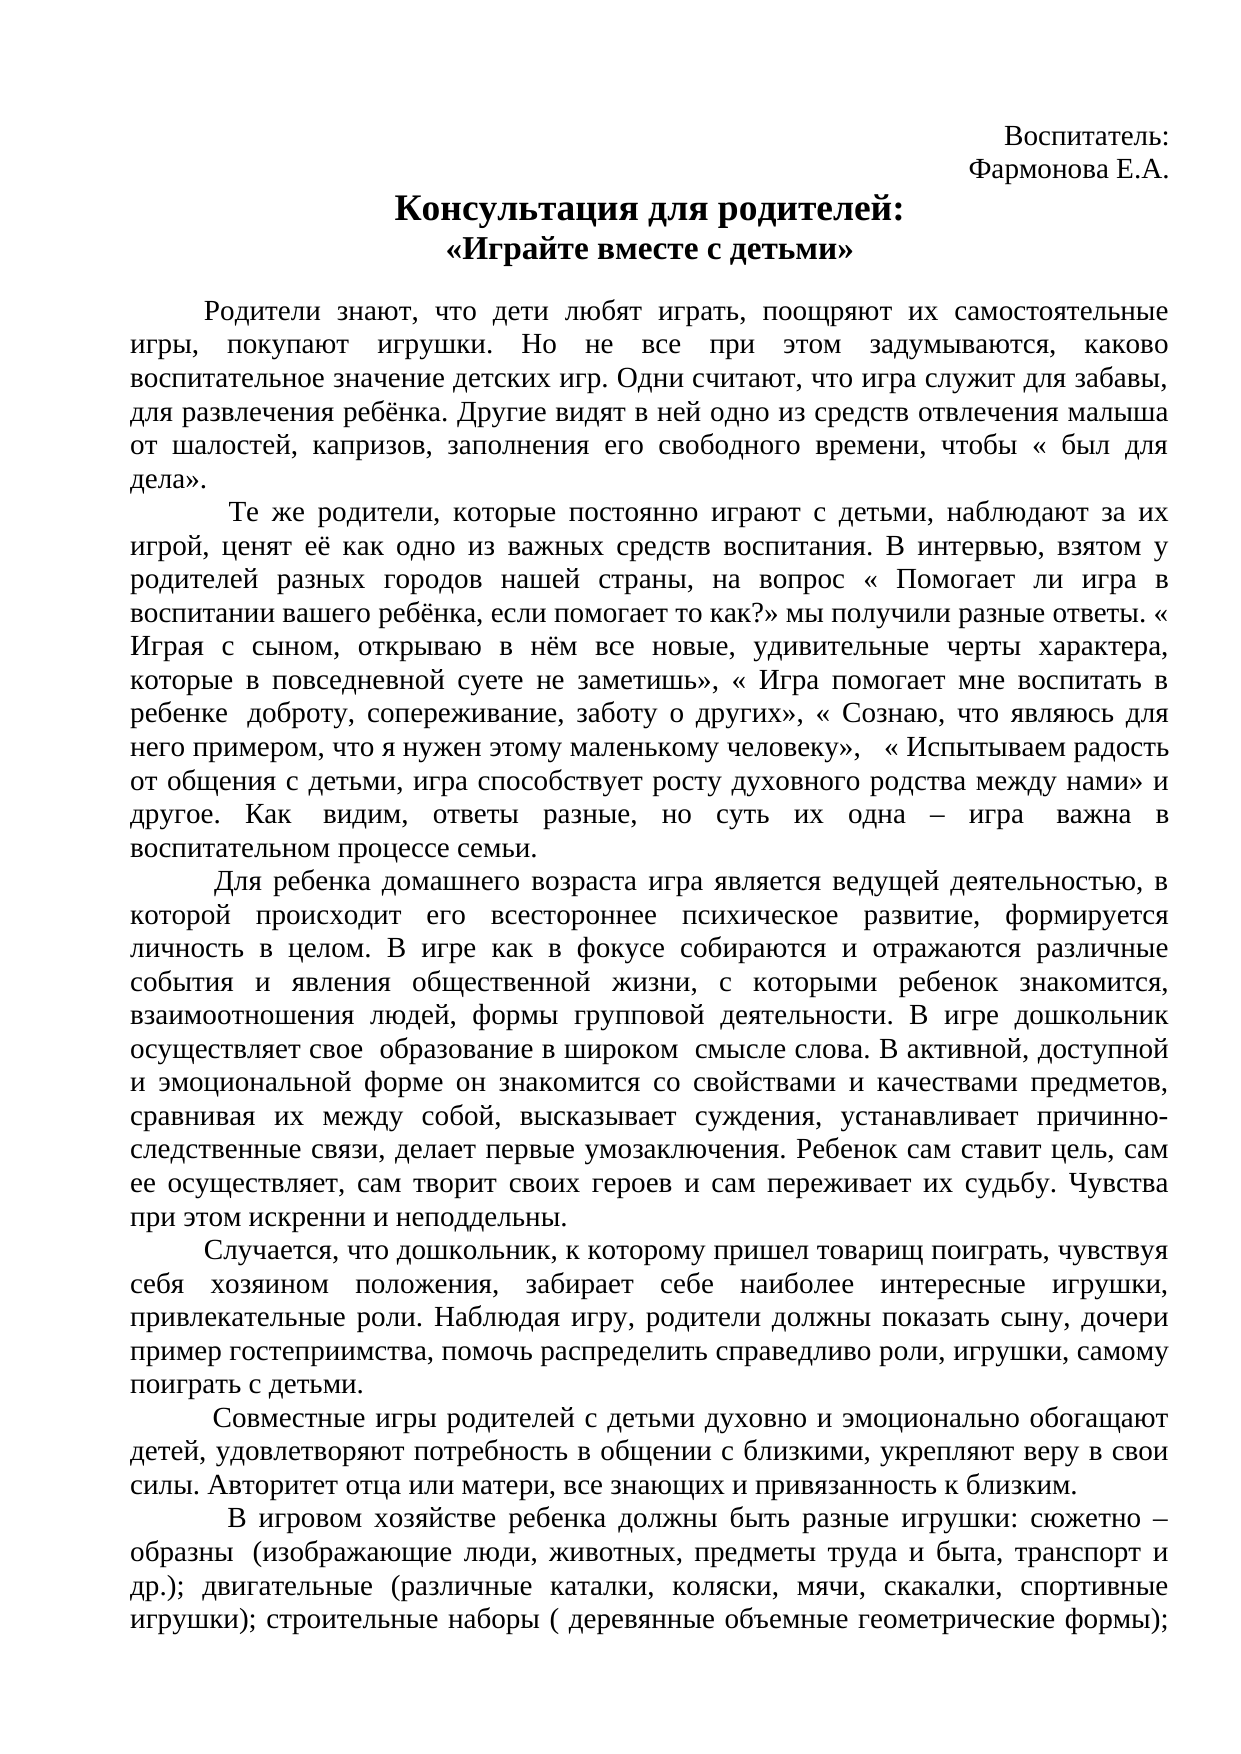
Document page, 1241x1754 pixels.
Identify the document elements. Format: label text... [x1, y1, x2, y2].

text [130, 1501, 1169, 1635]
text Те же родители, которые постоянно играют с детьми, наблюдают за их игрой, ценят её как одно из важных средств воспитания. В интервью, взятом у родителей разных городов нашей страны, на вопрос « Помогает ли игра в воспитании вашего ребёнка, если помогает то как?» мы получили разные ответы. « Играя с сыном, открываю в нём все новые, удивительные черты характера, которые в повседневной суете не заметишь», « Игра помогает мне воспитать в ребенке доброту, сопереживание, заботу о других», « Сознаю, что являюсь для него примером, что я нужен этому маленькому человеку», « Испытываем радость от общения с детьми, игра способствует росту духовного родства между нами» и другое. Как видим, ответы разные, но суть их одна – игра важна в воспитательном процессе семьи. [130, 494, 1169, 863]
text Консультация для родителей: [130, 185, 1169, 228]
text Фармонова Е.А. [130, 152, 1169, 185]
text Родители знают, что дети любят играть, поощряют их самостоятельные игры, покупают игрушки. Но не все при этом задумываются, каково воспитательное значение детских игр. Одни считают, что игра служит для забавы, для развлечения ребёнка. Другие видят в ней одно из средств отвлечения малыша от шалостей, капризов, заполнения его свободного времени, чтобы « был для дела». [130, 293, 1169, 494]
text Воспитатель: [130, 118, 1169, 152]
text Случается, что дошкольник, к которому пришел товарищ поиграть, чувствуя себя хозяином положения, забирает себе наиболее интересные игрушки, привлекательные роли. Наблюдая игру, родители должны показать сыну, дочери пример гостеприимства, помочь распределить справедливо роли, игрушки, самому поиграть с детьми. [130, 1232, 1169, 1400]
text «Играйте вместе с детьми» [130, 228, 1169, 267]
text Совместные игры родителей с детьми духовно и эмоционально обогащают детей, удовлетворяют потребность в общении с близкими, укрепляют веру в свои силы. Авторитет отца или матери, все знающих и привязанность к близким. [130, 1400, 1169, 1501]
text Для ребенка домашнего возраста игра является ведущей деятельностью, в которой происходит его всестороннее психическое развитие, формируется личность в целом. В игре как в фокусе собираются и отражаются различные события и явления общественной жизни, с которыми ребенок знакомится, взаимоотношения людей, формы групповой деятельности. В игре дошкольник осуществляет свое образование в широком смысле слова. В активной, доступной и эмоциональной форме он знакомится со свойствами и качествами предметов, сравнивая их между собой, высказывает суждения, устанавливает причинно- следственные связи, делает первые умозаключения. Ребенок сам ставит цель, сам ее осуществляет, сам творит своих героев и сам переживает их судьбу. Чувства при этом искренни и неподдельны. [130, 863, 1169, 1232]
